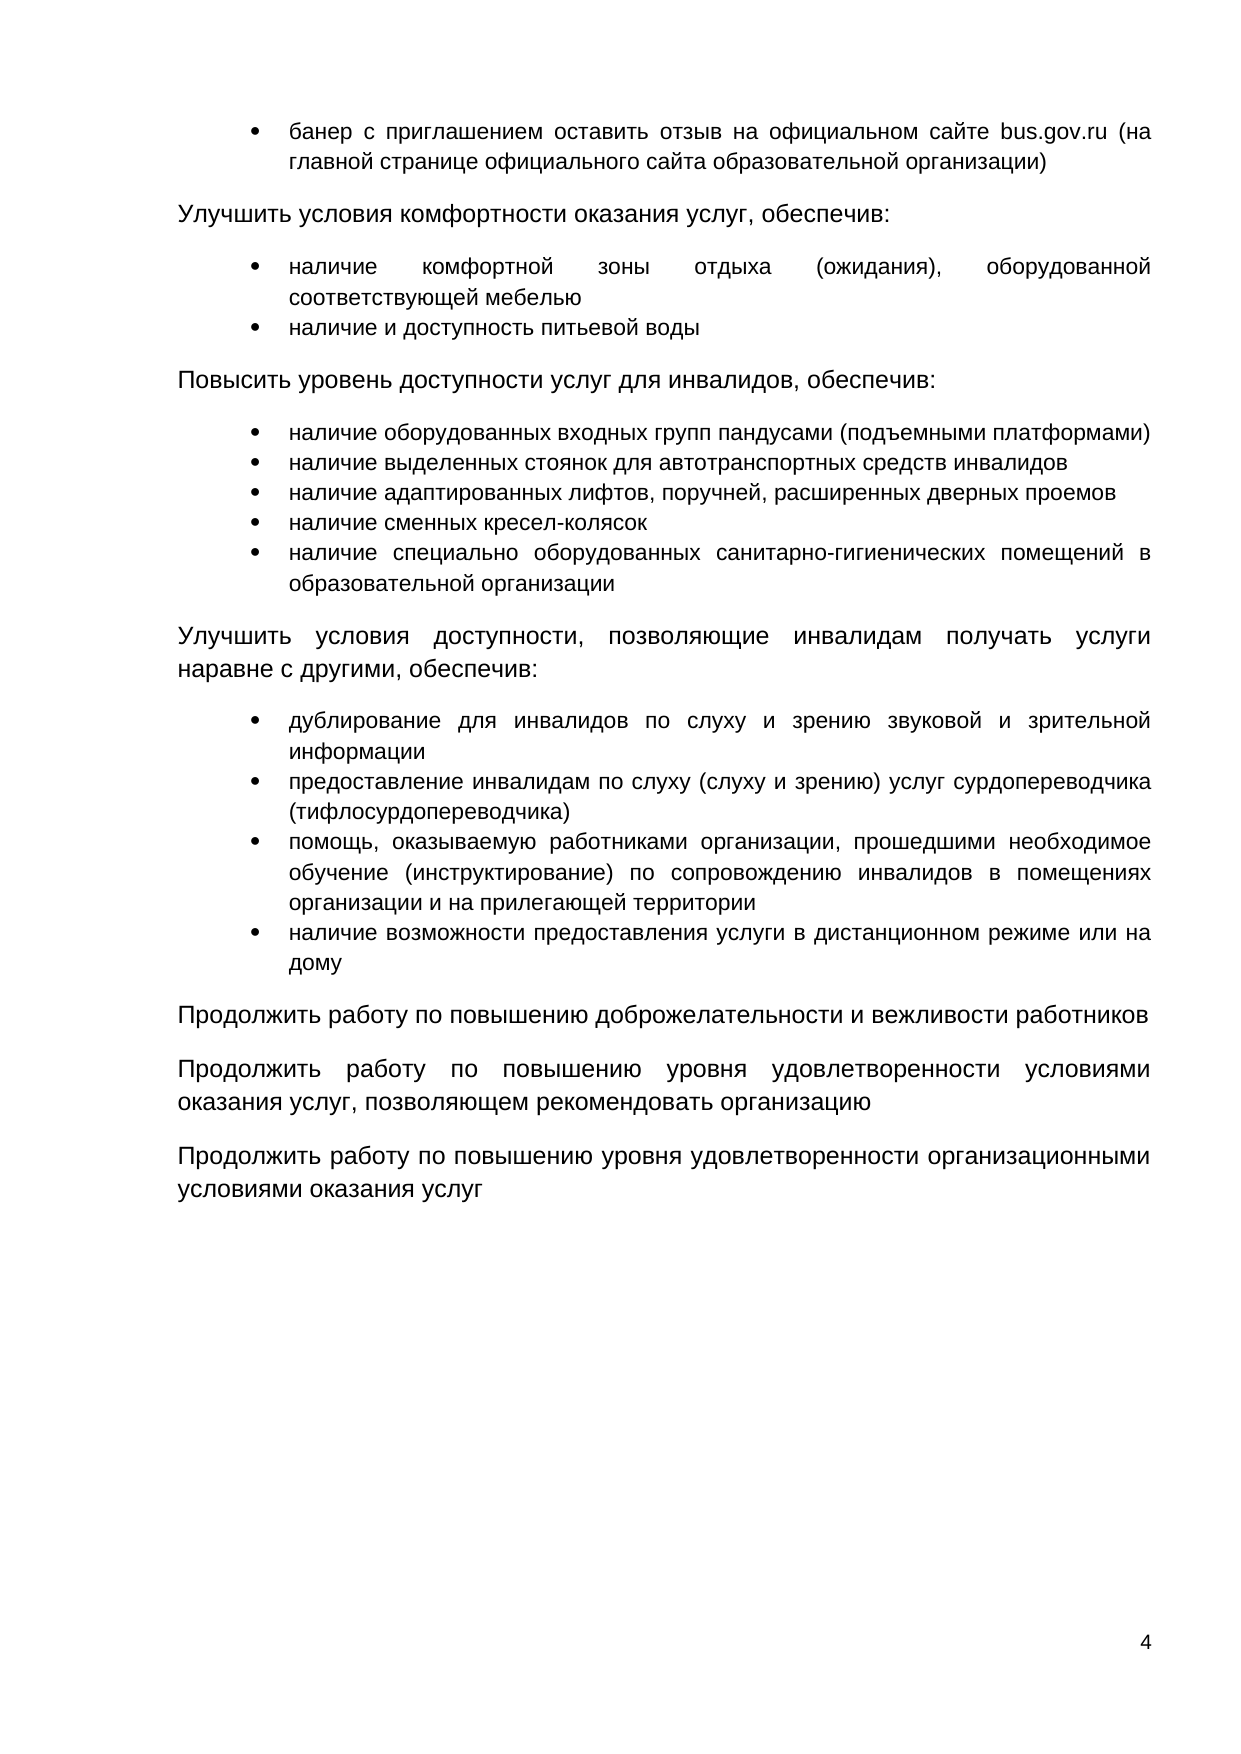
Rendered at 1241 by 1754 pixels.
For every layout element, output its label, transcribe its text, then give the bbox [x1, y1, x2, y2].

text Улучшить условия комфортности оказания услуг, обеспечив: [177, 199, 1152, 228]
text Улучшить условия доступности, позволяющие инвалидам получать услуги наравне с другими, обеспечив: [177, 621, 1152, 682]
list наличие сменных кресел-колясок [251, 509, 1152, 536]
list наличие и доступность питьевой воды [251, 314, 1152, 340]
text Продолжить работу по повышению уровня удовлетворенности условиями оказания услуг, позволяющем рекомендовать организацию [177, 1054, 1152, 1116]
list наличие комфортной зоны отдыха (ожидания), оборудованной соответствующей мебелью [251, 253, 1152, 310]
list наличие возможности предоставления услуги в дистанционном режиме или на дому [251, 919, 1152, 976]
list банер с приглашением оставить отзыв на официальном сайте bus.gov.ru (на главной странице официального сайта образовательной организации) [251, 118, 1152, 175]
list помощь, оказываемую работниками организации, прошедшими необходимое обучение (инструктирование) по сопровождению инвалидов в помещениях организации и на прилегающей территории [251, 828, 1152, 915]
text Продолжить работу по повышению доброжелательности и вежливости работников [177, 1000, 1152, 1029]
list наличие оборудованных входных групп пандусами (подъемными платформами) [251, 418, 1152, 445]
list наличие адаптированных лифтов, поручней, расширенных дверных проемов [251, 479, 1152, 505]
text Продолжить работу по повышению уровня удовлетворенности организационными условиями оказания услуг [177, 1141, 1152, 1203]
text Повысить уровень доступности услуг для инвалидов, обеспечив: [177, 365, 1152, 393]
list наличие специально оборудованных санитарно-гигиенических помещений в образовательной организации [251, 539, 1152, 596]
list наличие выделенных стоянок для автотранспортных средств инвалидов [251, 449, 1152, 475]
list дублирование для инвалидов по слуху и зрению звуковой и зрительной информации [251, 707, 1152, 764]
list предоставление инвалидам по слуху (слуху и зрению) услуг сурдопереводчика (тифлосурдопереводчика) [251, 768, 1152, 824]
